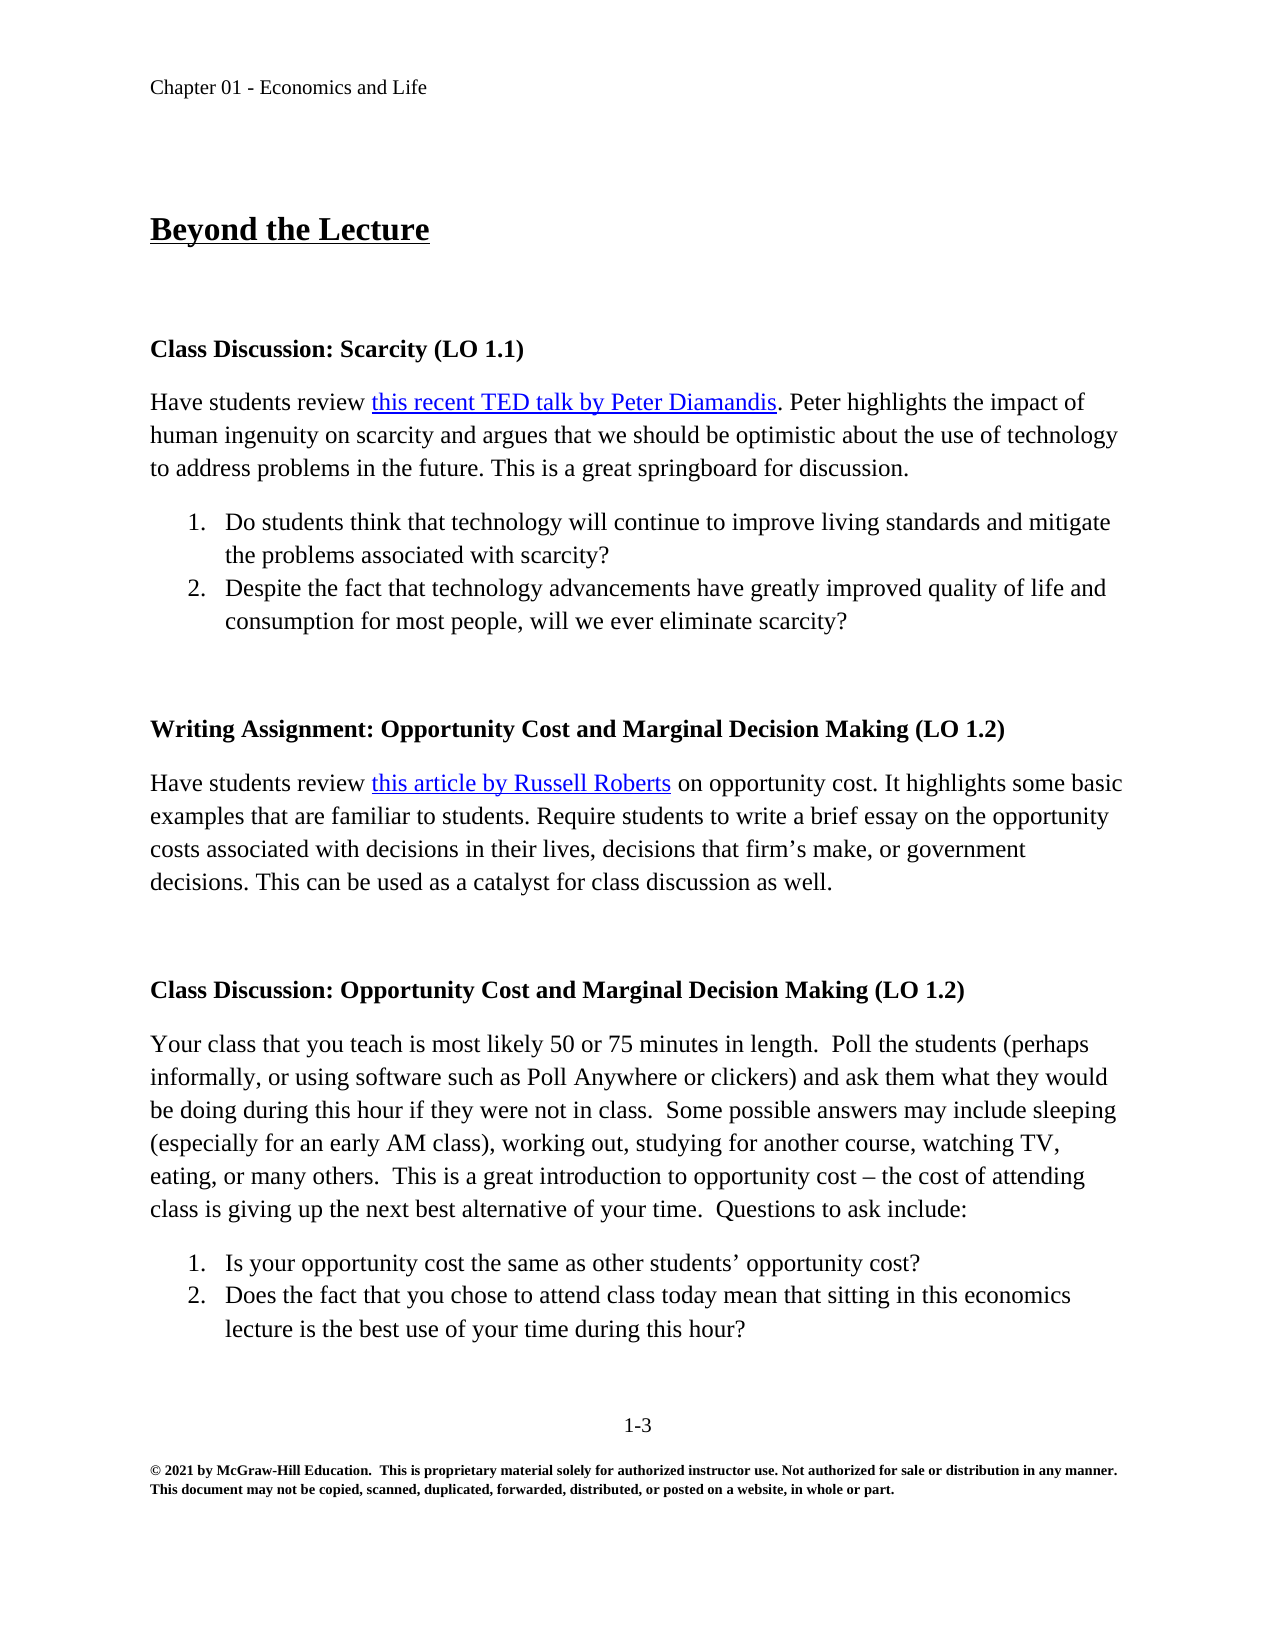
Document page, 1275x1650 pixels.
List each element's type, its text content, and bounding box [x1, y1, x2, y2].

list Does the fact that you chose to attend class today mean that sitting in this economics lecture is the best use of your time during this hour? [187, 1281, 1125, 1342]
list Despite the fact that technology advancements have greatly improved quality of life and consumption for most people, will we ever eliminate scarcity? [187, 573, 1125, 635]
list Is your opportunity cost the same as other students’ opportunity cost? [187, 1248, 1125, 1276]
text Your class that you teach is most likely 50 or 75 minutes in length. Poll the students (perhaps informally, or using software such as Poll Anywhere or clickers) and ask them what they would be doing during this hour if they were not in class. Some possible answers may include sleeping (especially for an early AM class), working out, studying for another course, watching TV, eating, or many others. This is a great introduction to opportunity cost – the cost of attending class is giving up the next best alternative of your time. Questions to ask include: [150, 1029, 1125, 1222]
text Beyond the Lecture [150, 209, 1125, 248]
text Class Discussion: Opportunity Cost and Marginal Decision Making (LO 1.2) [150, 975, 1125, 1003]
text Have students review this recent TED talk by Peter Diamandis. Peter highlights the impact of human ingenuity on scarcity and argues that we should be optimistic about the use of technology to address problems in the future. This is a great springboard for discussion. [150, 387, 1125, 482]
text Have students review this article by Russell Roberts on opportunity cost. It highlights some basic examples that are familiar to students. Require students to write a brief essay on the opportunity costs associated with decisions in their lives, decisions that firm’s make, or government decisions. This can be used as a catalyst for class discussion as well. [150, 768, 1125, 896]
text Writing Assignment: Opportunity Cost and Marginal Decision Making (LO 1.2) [150, 714, 1125, 743]
list Do students think that technology will continue to improve living standards and mitigate the problems associated with scarcity? [187, 507, 1125, 569]
text Class Discussion: Scarcity (LO 1.1) [150, 334, 1125, 362]
